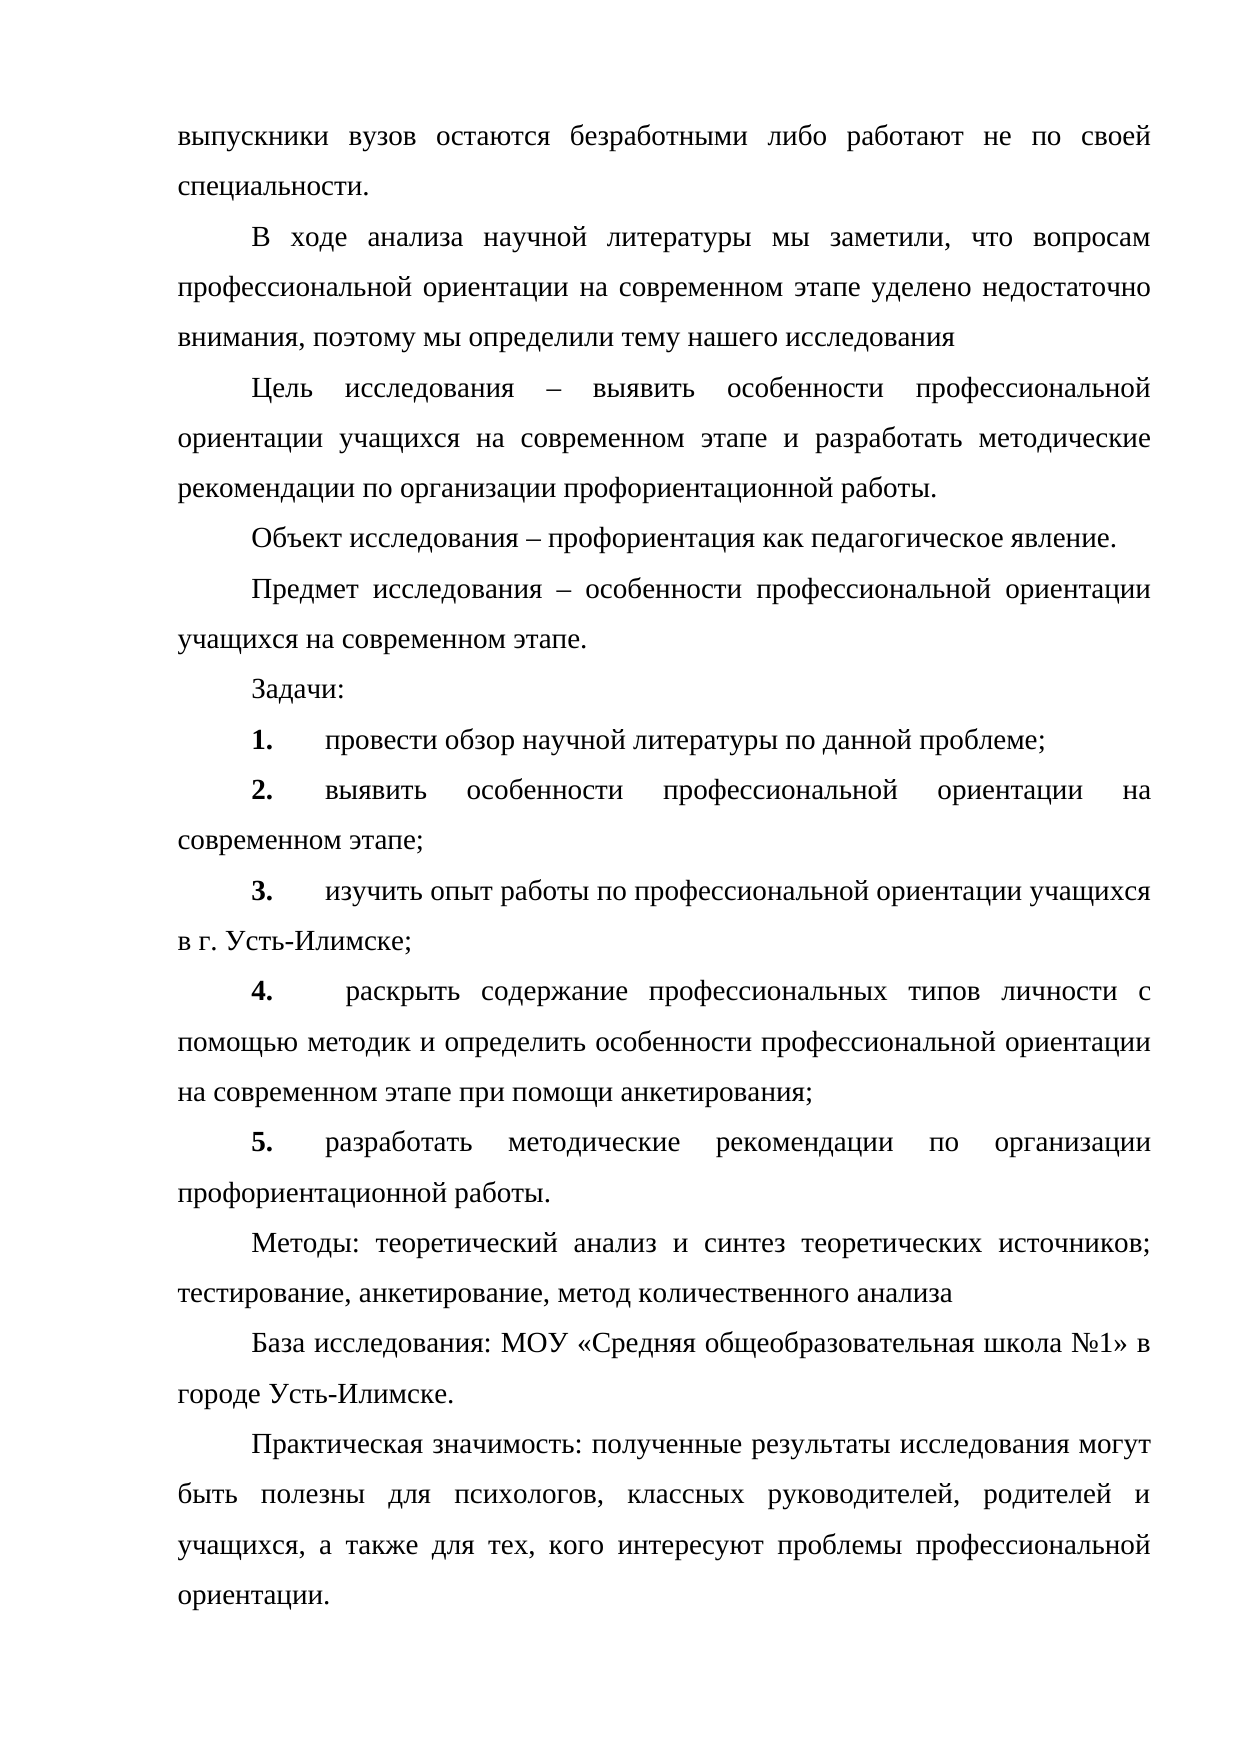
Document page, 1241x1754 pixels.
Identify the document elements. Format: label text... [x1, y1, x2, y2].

list разработать методические рекомендации по организации профориентационной работы. [177, 1124, 1152, 1208]
text Объект исследования – профориентация как педагогическое явление. [177, 521, 1152, 554]
text База исследования: МОУ «Средняя общеобразовательная школа №1» в городе Усть-Илимске. [177, 1326, 1152, 1409]
list раскрыть содержание профессиональных типов личности с помощью методик и определить особенности профессиональной ориентации на современном этапе при помощи анкетирования; [177, 973, 1152, 1108]
text Практическая значимость: полученные результаты исследования могут быть полезны для психологов, классных руководителей, родителей и учащихся, а также для тех, кого интересуют проблемы профессиональной ориентации. [177, 1426, 1152, 1611]
text Цель исследования – выявить особенности профессиональной ориентации учащихся на современном этапе и разработать методические рекомендации по организации профориентационной работы. [177, 370, 1152, 504]
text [177, 118, 1152, 202]
list изучить опыт работы по профессиональной ориентации учащихся в г. Усть-Илимске; [177, 873, 1152, 957]
text В ходе анализа научной литературы мы заметили, что вопросам профессиональной ориентации на современном этапе уделено недостаточно внимания, поэтому мы определили тему нашего исследования [177, 219, 1152, 353]
text Предмет исследования – особенности профессиональной ориентации учащихся на современном этапе. [177, 571, 1152, 655]
list выявить особенности профессиональной ориентации на современном этапе; [177, 772, 1152, 856]
text Методы: теоретический анализ и синтез теоретических источников; тестирование, анкетирование, метод количественного анализа [177, 1225, 1152, 1309]
list провести обзор научной литературы по данной проблеме; [177, 722, 1152, 755]
text Задачи: [177, 672, 1152, 705]
